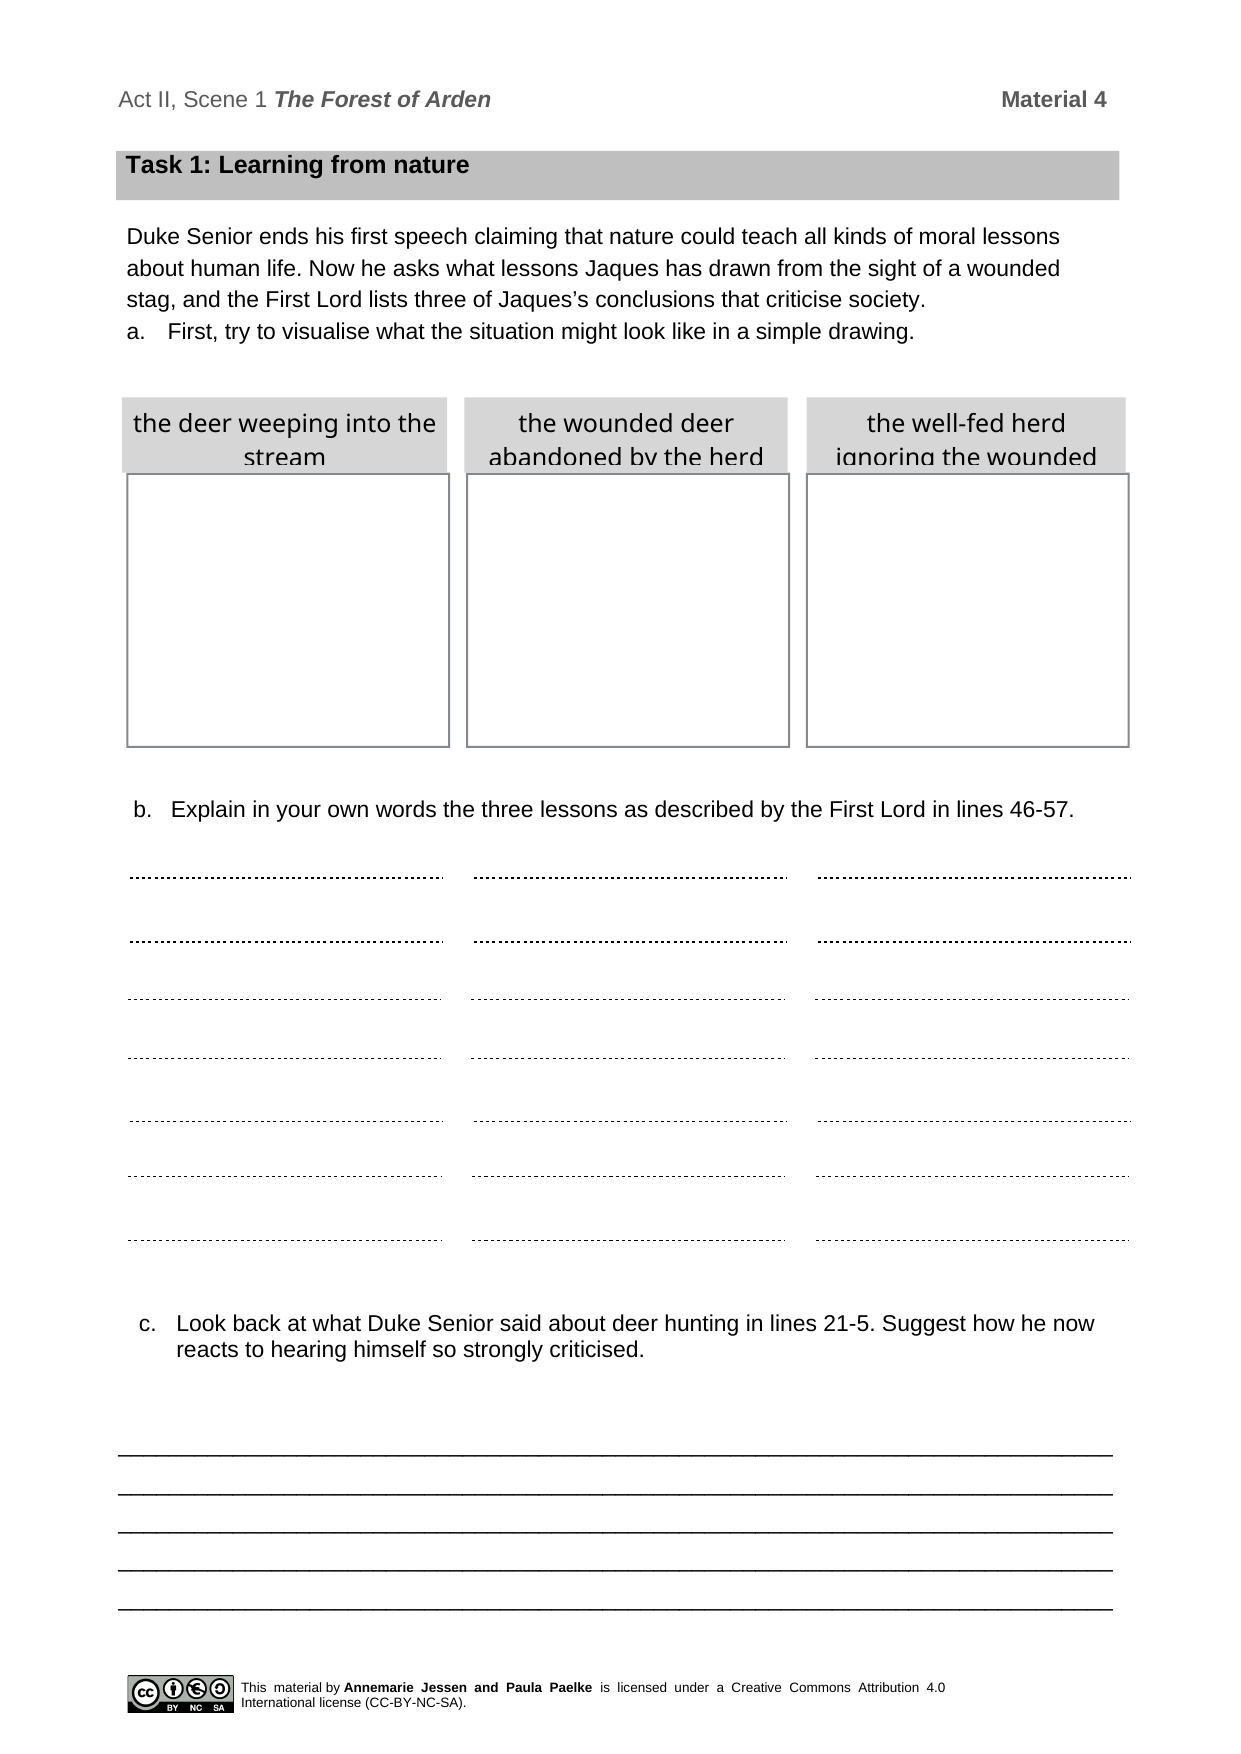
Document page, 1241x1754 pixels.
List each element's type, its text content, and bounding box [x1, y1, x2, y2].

picture [127, 1675, 234, 1713]
text ______________________________________________________________________________________________________________________________________________________________________________________________________________________________________________________________________________________________________________________________________________________________________________________________________ [118, 1194, 1122, 1611]
